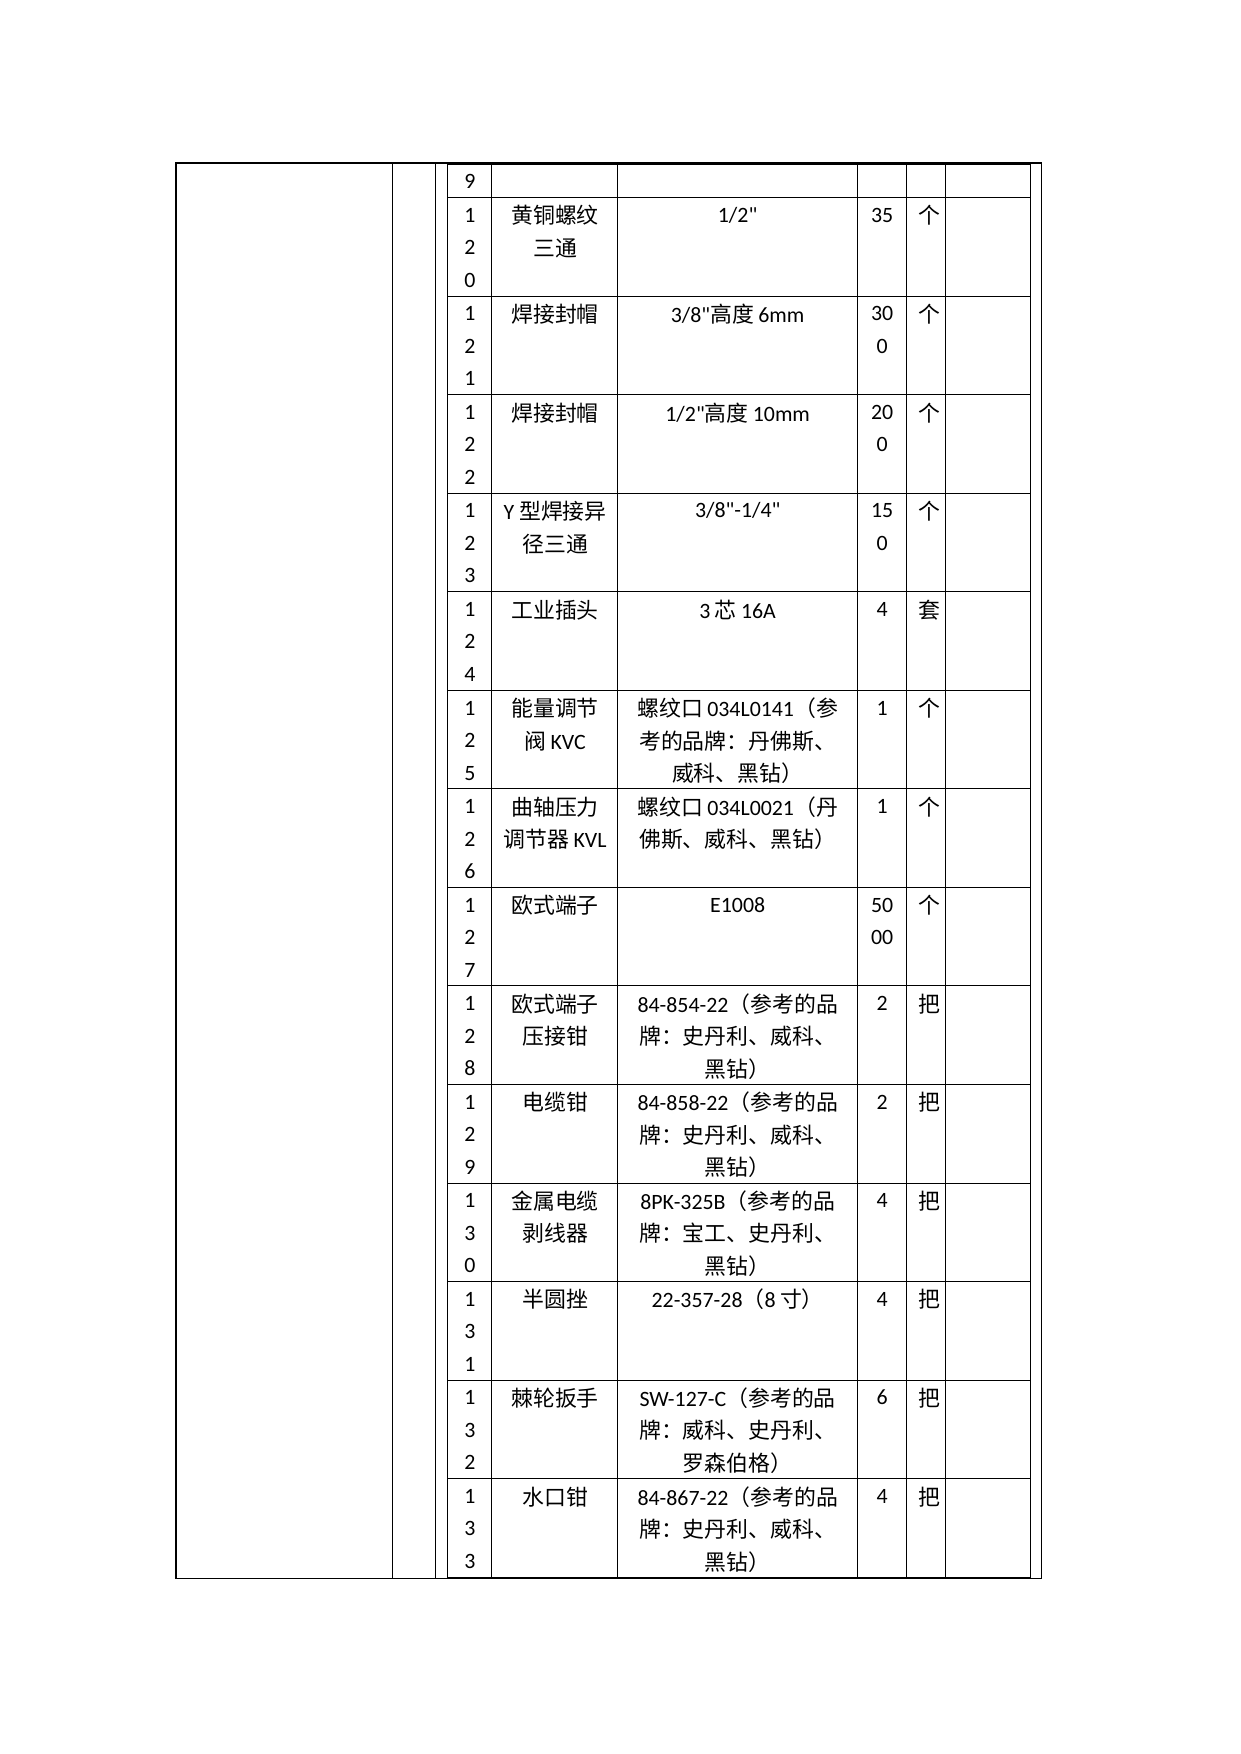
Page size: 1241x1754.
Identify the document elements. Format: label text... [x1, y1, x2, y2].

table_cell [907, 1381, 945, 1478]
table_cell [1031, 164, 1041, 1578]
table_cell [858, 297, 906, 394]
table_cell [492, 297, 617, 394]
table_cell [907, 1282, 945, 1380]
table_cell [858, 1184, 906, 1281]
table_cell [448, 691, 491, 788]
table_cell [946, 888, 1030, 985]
table_cell 2 [393, 164, 435, 1578]
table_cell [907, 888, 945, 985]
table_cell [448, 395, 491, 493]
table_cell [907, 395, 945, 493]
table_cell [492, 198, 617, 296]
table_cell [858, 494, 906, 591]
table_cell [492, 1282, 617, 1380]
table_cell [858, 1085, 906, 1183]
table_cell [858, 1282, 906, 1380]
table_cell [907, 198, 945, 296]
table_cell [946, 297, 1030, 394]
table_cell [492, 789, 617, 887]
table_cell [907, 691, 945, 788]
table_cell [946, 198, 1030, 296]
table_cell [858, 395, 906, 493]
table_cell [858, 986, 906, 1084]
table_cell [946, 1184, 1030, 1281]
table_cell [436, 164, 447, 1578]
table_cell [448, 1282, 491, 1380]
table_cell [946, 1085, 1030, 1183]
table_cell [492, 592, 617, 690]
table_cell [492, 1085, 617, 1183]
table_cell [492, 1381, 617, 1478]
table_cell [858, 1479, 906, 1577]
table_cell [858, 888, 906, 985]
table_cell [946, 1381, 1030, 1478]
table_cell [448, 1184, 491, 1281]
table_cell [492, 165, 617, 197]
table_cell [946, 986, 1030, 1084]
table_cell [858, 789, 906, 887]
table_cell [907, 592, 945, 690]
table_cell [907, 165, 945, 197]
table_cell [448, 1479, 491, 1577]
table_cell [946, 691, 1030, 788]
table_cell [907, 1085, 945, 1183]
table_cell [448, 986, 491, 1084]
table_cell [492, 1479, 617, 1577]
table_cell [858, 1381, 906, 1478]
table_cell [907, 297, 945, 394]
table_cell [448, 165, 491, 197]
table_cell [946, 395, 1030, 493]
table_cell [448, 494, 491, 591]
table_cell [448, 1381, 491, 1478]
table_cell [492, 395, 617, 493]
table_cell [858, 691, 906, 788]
table_cell [177, 164, 392, 1578]
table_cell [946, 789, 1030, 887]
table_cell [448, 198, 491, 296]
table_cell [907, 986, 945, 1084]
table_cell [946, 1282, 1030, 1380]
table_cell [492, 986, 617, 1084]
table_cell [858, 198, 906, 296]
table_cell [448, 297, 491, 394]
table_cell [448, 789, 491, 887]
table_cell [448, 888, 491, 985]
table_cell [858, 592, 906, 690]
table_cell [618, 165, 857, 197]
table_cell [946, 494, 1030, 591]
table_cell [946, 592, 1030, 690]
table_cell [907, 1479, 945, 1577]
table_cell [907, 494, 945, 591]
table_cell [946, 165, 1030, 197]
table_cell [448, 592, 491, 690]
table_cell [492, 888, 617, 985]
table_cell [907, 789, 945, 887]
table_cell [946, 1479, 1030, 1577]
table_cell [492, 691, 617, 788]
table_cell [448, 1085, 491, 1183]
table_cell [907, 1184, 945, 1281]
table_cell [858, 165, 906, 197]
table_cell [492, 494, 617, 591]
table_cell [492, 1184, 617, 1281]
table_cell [618, 198, 857, 296]
